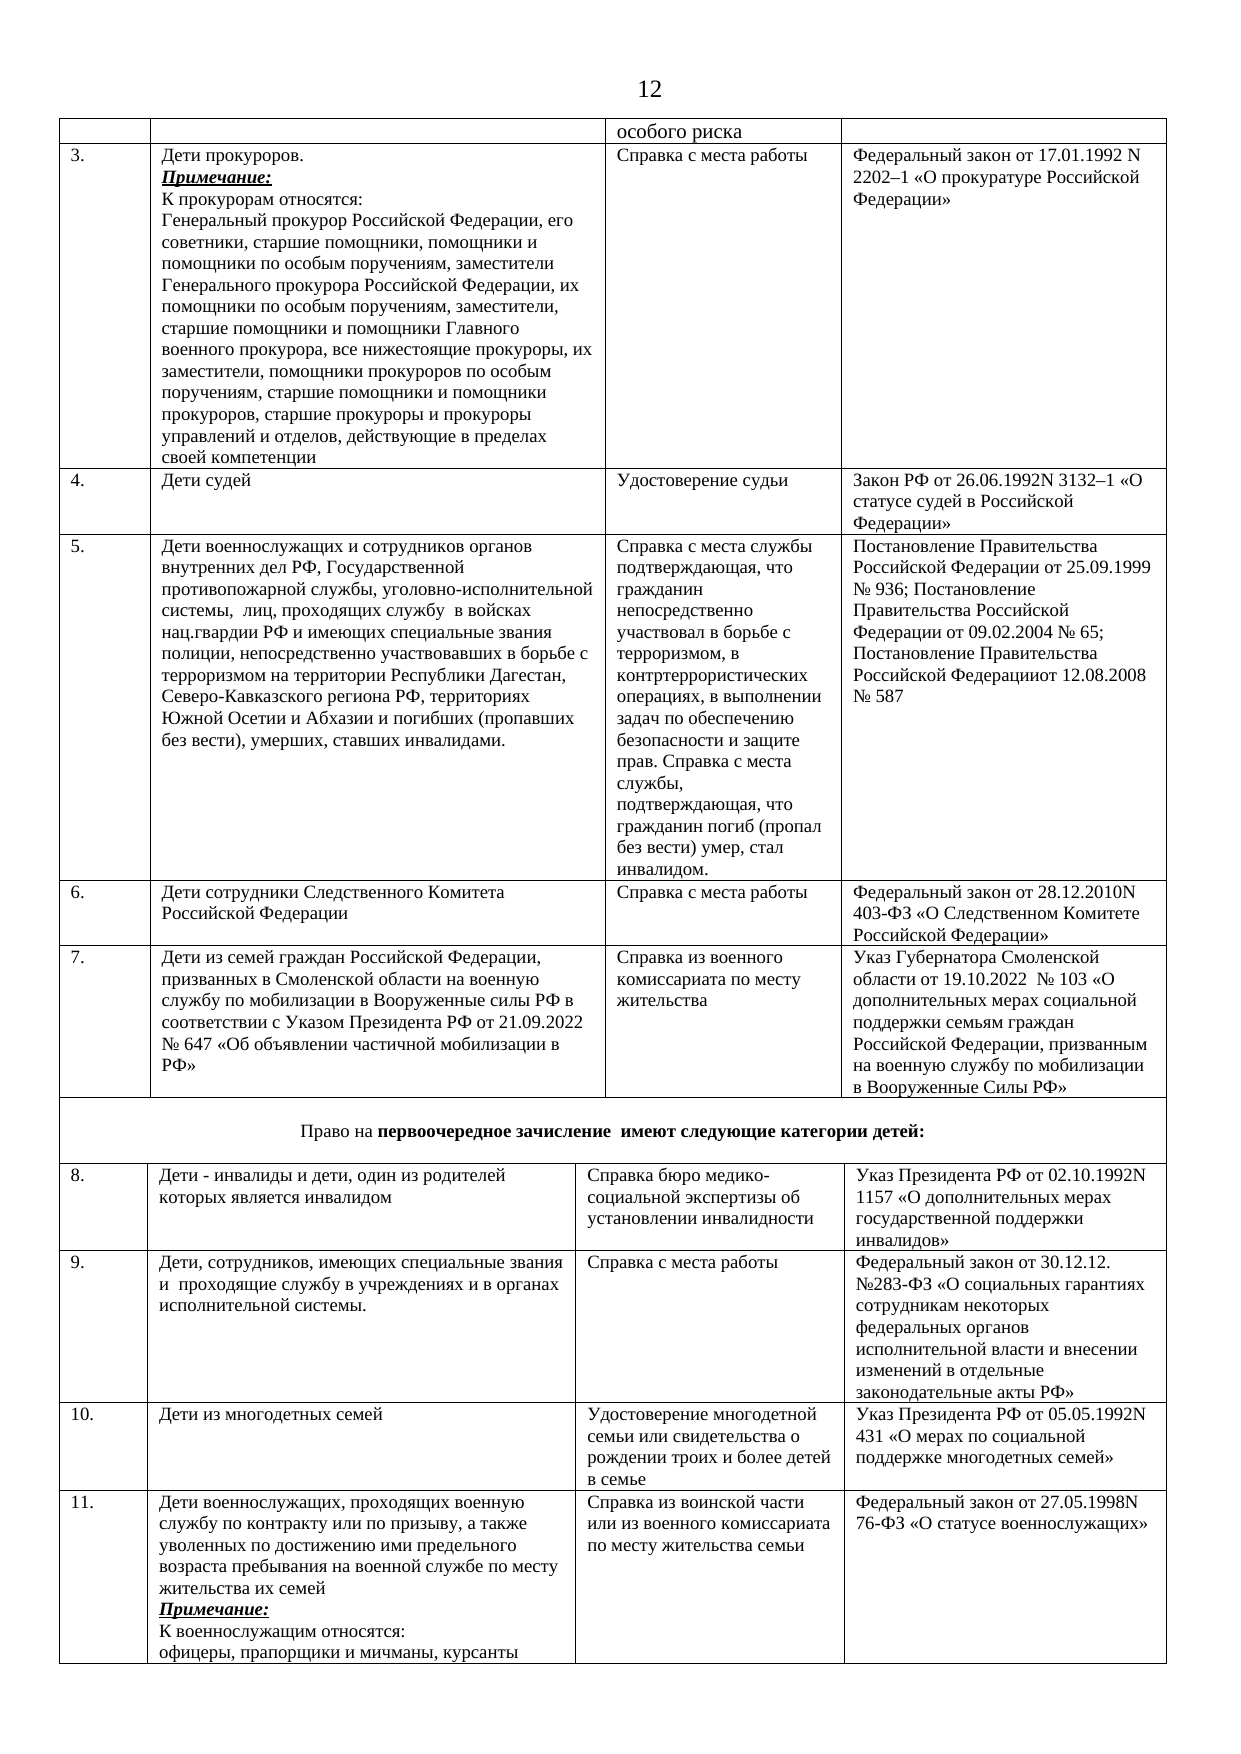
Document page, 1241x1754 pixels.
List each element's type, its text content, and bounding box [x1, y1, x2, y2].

table_cell Дети военнослужащих и сотрудников органов внутренних дел РФ, Государственной противопожарной службы, уголовно-исполнительной системы, лиц, проходящих службу в войсках нац.гвардии РФ и имеющих специальные звания полиции, непосредственно участвовавших в борьбе с терроризмом на территории Республики Дагестан, Северо-Кавказского региона РФ, территориях Южной Осетии и Абхазии и погибших (пропавших без вести), умерших, ставших инвалидами. [151, 535, 605, 879]
table_cell Федеральный закон от 28.12.2010N 403-ФЗ «О Следственном Комитете Российской Федерации» [842, 881, 1166, 945]
table_cell Справка с места службы подтверждающая, что гражданин непосредственно участвовал в борьбе с терроризмом, в контртеррористических операциях, в выполнении задач по обеспечению безопасности и защите прав. Справка с места службы, подтверждающая, что гражданин погиб (пропал без вести) умер, стал инвалидом. [606, 535, 841, 879]
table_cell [148, 1491, 575, 1663]
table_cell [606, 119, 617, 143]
table_cell [60, 1251, 147, 1402]
table_cell [60, 1164, 147, 1250]
table_cell Указ Президента РФ от 02.10.1992N 1157 «О дополнительных мерах государственной поддержки инвалидов» [845, 1164, 1166, 1250]
table_cell Указ Губернатора Смоленской области от 19.10.2022 № 103 «О дополнительных мерах социальной поддержки семьям граждан Российской Федерации, призванным на военную службу по мобилизации в Вооруженные Силы РФ» [842, 946, 1166, 1097]
table_cell Справка с места работы [606, 881, 841, 945]
table_cell [60, 1491, 147, 1663]
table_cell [151, 119, 605, 143]
table_cell [60, 535, 150, 879]
table_cell [60, 119, 150, 143]
table_cell Справка с места работы [576, 1251, 844, 1402]
table_cell Дети судей [151, 469, 605, 533]
table_cell Справка бюро медико-социальной экспертизы об установлении инвалидности [576, 1164, 844, 1250]
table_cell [842, 119, 1166, 143]
table_cell Справка из военного комиссариата по месту жительства [606, 946, 841, 1097]
table_cell Дети сотрудники Следственного Комитета Российской Федерации [151, 881, 605, 945]
table_cell Справка с места работы [606, 144, 841, 468]
table_cell Закон РФ от 26.06.1992N 3132–1 «О статусе судей в Российской Федерации» [951, 469, 1166, 533]
table_cell [60, 144, 150, 468]
table_cell [60, 1403, 147, 1489]
table_cell Дети прокуроров. Примечание: К прокурорам относятся: Генеральный прокурор Российской Федерации, его советники, старшие помощники, помощники и помощники по особым поручениям, заместители Генерального прокурора Российской Федерации, их помощники по особым поручениям, заместители, старшие помощники и помощники Главного военного прокурора, все нижестоящие прокуроры, их заместители, помощники прокуроров по особым поручениям, старшие помощники и помощники прокуроров, старшие прокуроры и прокуроры управлений и отделов, действующие в пределах своей компетенции [151, 144, 605, 468]
table_cell [60, 881, 150, 945]
table_cell Указ Президента РФ от 05.05.1992N 431 «О мерах по социальной поддержке многодетных семей» [845, 1403, 1166, 1489]
table_cell Дети из семей граждан Российской Федерации, призванных в Смоленской области на военную службу по мобилизации в Вооруженные силы РФ в соответствии с Указом Президента РФ от 21.09.2022 № 647 «Об объявлении частичной мобилизации в РФ» [151, 946, 605, 1097]
table_cell Дети - инвалиды и дети, один из родителей которых является инвалидом [148, 1164, 575, 1250]
table_cell [60, 946, 150, 1097]
table_cell [60, 469, 150, 533]
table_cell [576, 1491, 844, 1663]
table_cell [845, 1491, 1166, 1663]
table_cell Федеральный закон от 17.01.1992 N 2202–1 «О прокуратуре Российской Федерации» [842, 144, 1166, 468]
table_cell Дети, сотрудников, имеющих специальные звания и проходящие службу в учреждениях и в органах исполнительной системы. [148, 1251, 575, 1402]
table_cell Дети из многодетных семей [148, 1403, 575, 1489]
table_cell Постановление Правительства Российской Федерации от 25.09.1999 № 936; Постановление Правительства Российской Федерации от 09.02.2004 № 65; Постановление Правительства Российской Федерацииот 12.08.2008 № 587 [842, 535, 1166, 879]
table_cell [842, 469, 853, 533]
table_cell Удостоверение судьи [606, 469, 841, 533]
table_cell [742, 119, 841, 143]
table_cell Право на первоочередное зачисление имеют следующие категории детей: [60, 1098, 1166, 1163]
table_cell Федеральный закон от 30.12.12. №283-ФЗ «О социальных гарантиях сотрудникам некоторых федеральных органов исполнительной власти и внесении изменений в отдельные законодательные акты РФ» [845, 1251, 1166, 1402]
table_cell Удостоверение многодетной семьи или свидетельства о рождении троих и более детей в семье [576, 1403, 844, 1489]
